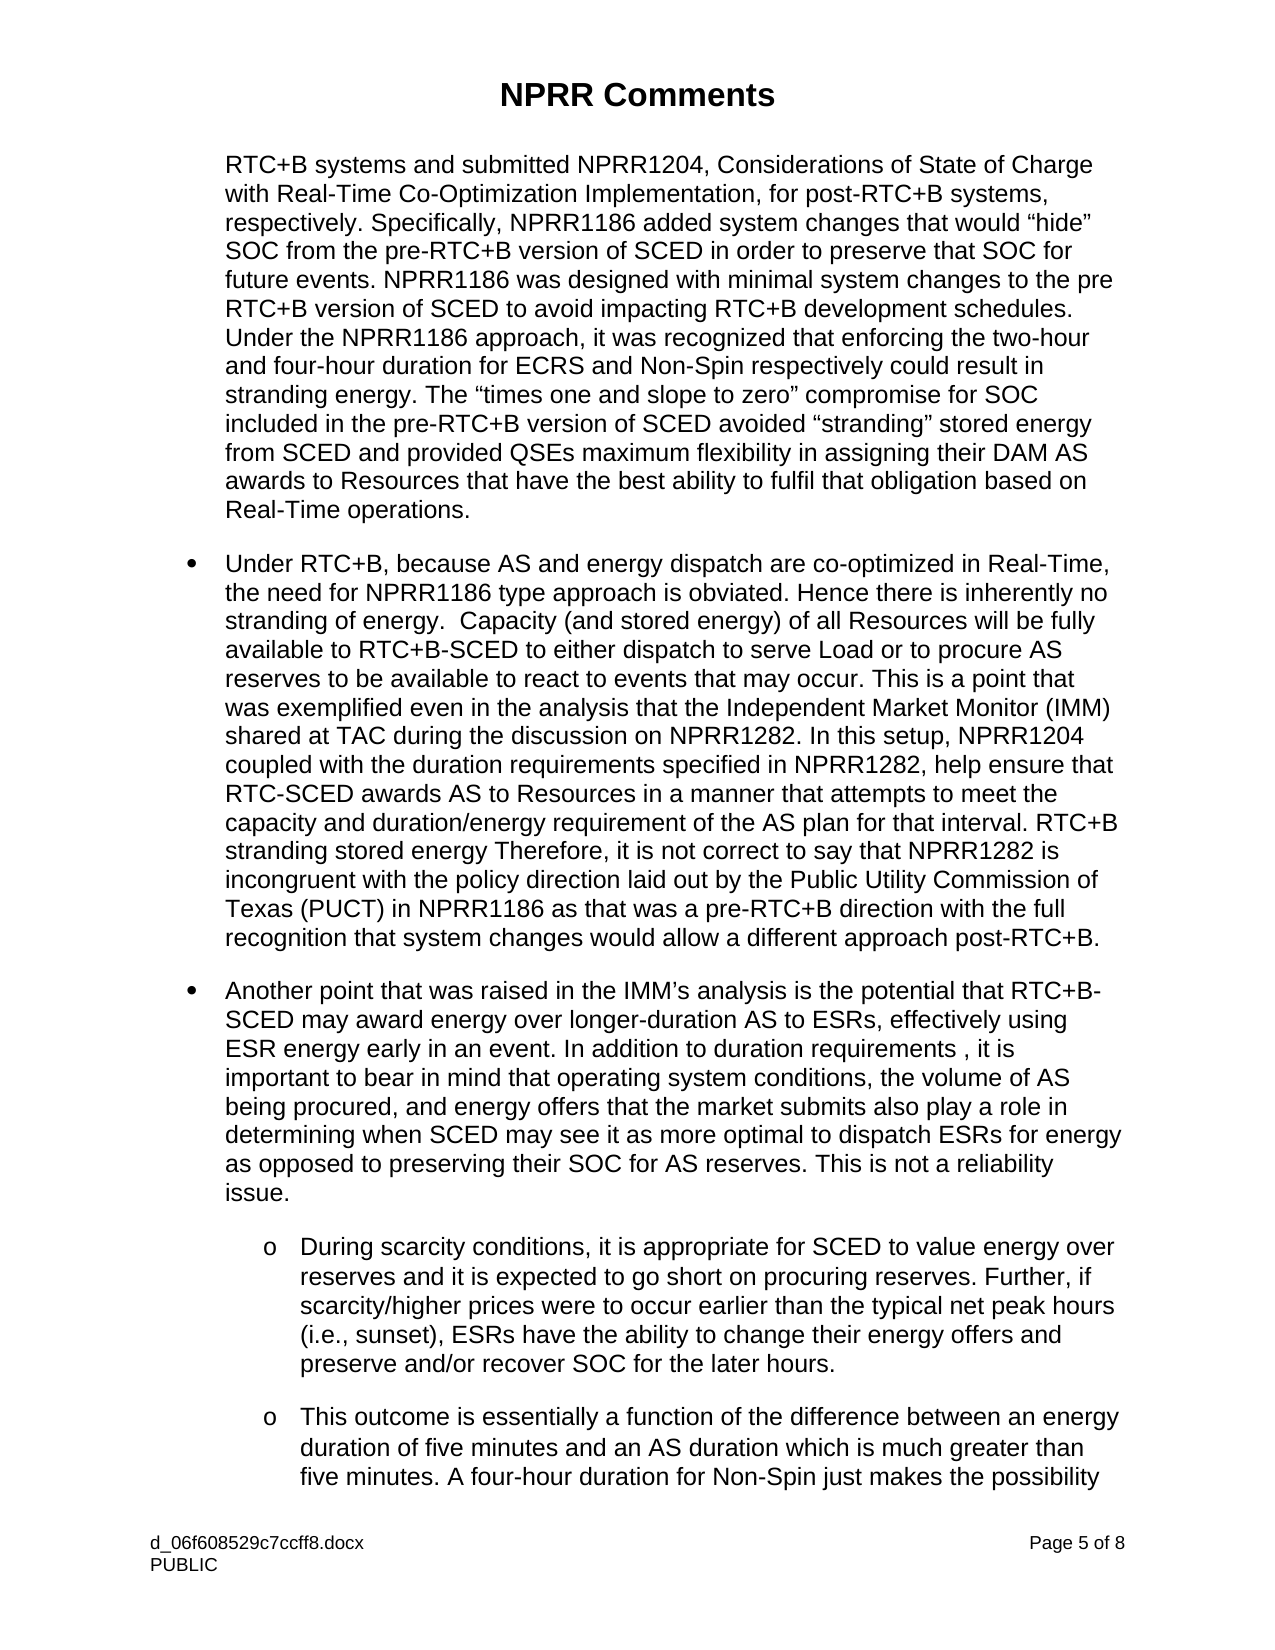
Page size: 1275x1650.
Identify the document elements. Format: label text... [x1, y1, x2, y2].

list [262, 1402, 1125, 1491]
list Another point that was raised in the IMM’s analysis is the potential that RTC+B-SCED may award energy over longer-duration AS to ESRs, effectively using ESR energy early in an event. In addition to duration requirements , it is important to bear in mind that operating system conditions, the volume of AS being procured, and energy offers that the market submits also play a role in determining when SCED may see it as more optimal to dispatch ESRs for energy as opposed to preserving their SOC for AS reserves. This is not a reliability issue. [187, 976, 1125, 1206]
list Under RTC+B, because AS and energy dispatch are co-optimized in Real-Time, the need for NPRR1186 type approach is obviated. Hence there is inherently no stranding of energy. Capacity (and stored energy) of all Resources will be fully available to RTC+B-SCED to either dispatch to serve Load or to procure AS reserves to be available to react to events that may occur. This is a point that was exemplified even in the analysis that the Independent Market Monitor (IMM) shared at TAC during the discussion on NPRR1282. In this setup, NPRR1204 coupled with the duration requirements specified in NPRR1282, help ensure that RTC-SCED awards AS to Resources in a manner that attempts to meet the capacity and duration/energy requirement of the AS plan for that interval. RTC+B stranding stored energy Therefore, it is not correct to say that NPRR1282 is incongruent with the policy direction laid out by the Public Utility Commission of Texas (PUCT) in NPRR1186 as that was a pre-RTC+B direction with the full recognition that system changes would allow a different approach post-RTC+B. [187, 549, 1125, 951]
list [187, 150, 1125, 524]
list During scarcity conditions, it is appropriate for SCED to value energy over reserves and it is expected to go short on procuring reserves. Further, if scarcity/higher prices were to occur earlier than the typical net peak hours (i.e., sunset), ESRs have the ability to change their energy offers and preserve and/or recover SOC for the later hours. [262, 1231, 1125, 1377]
